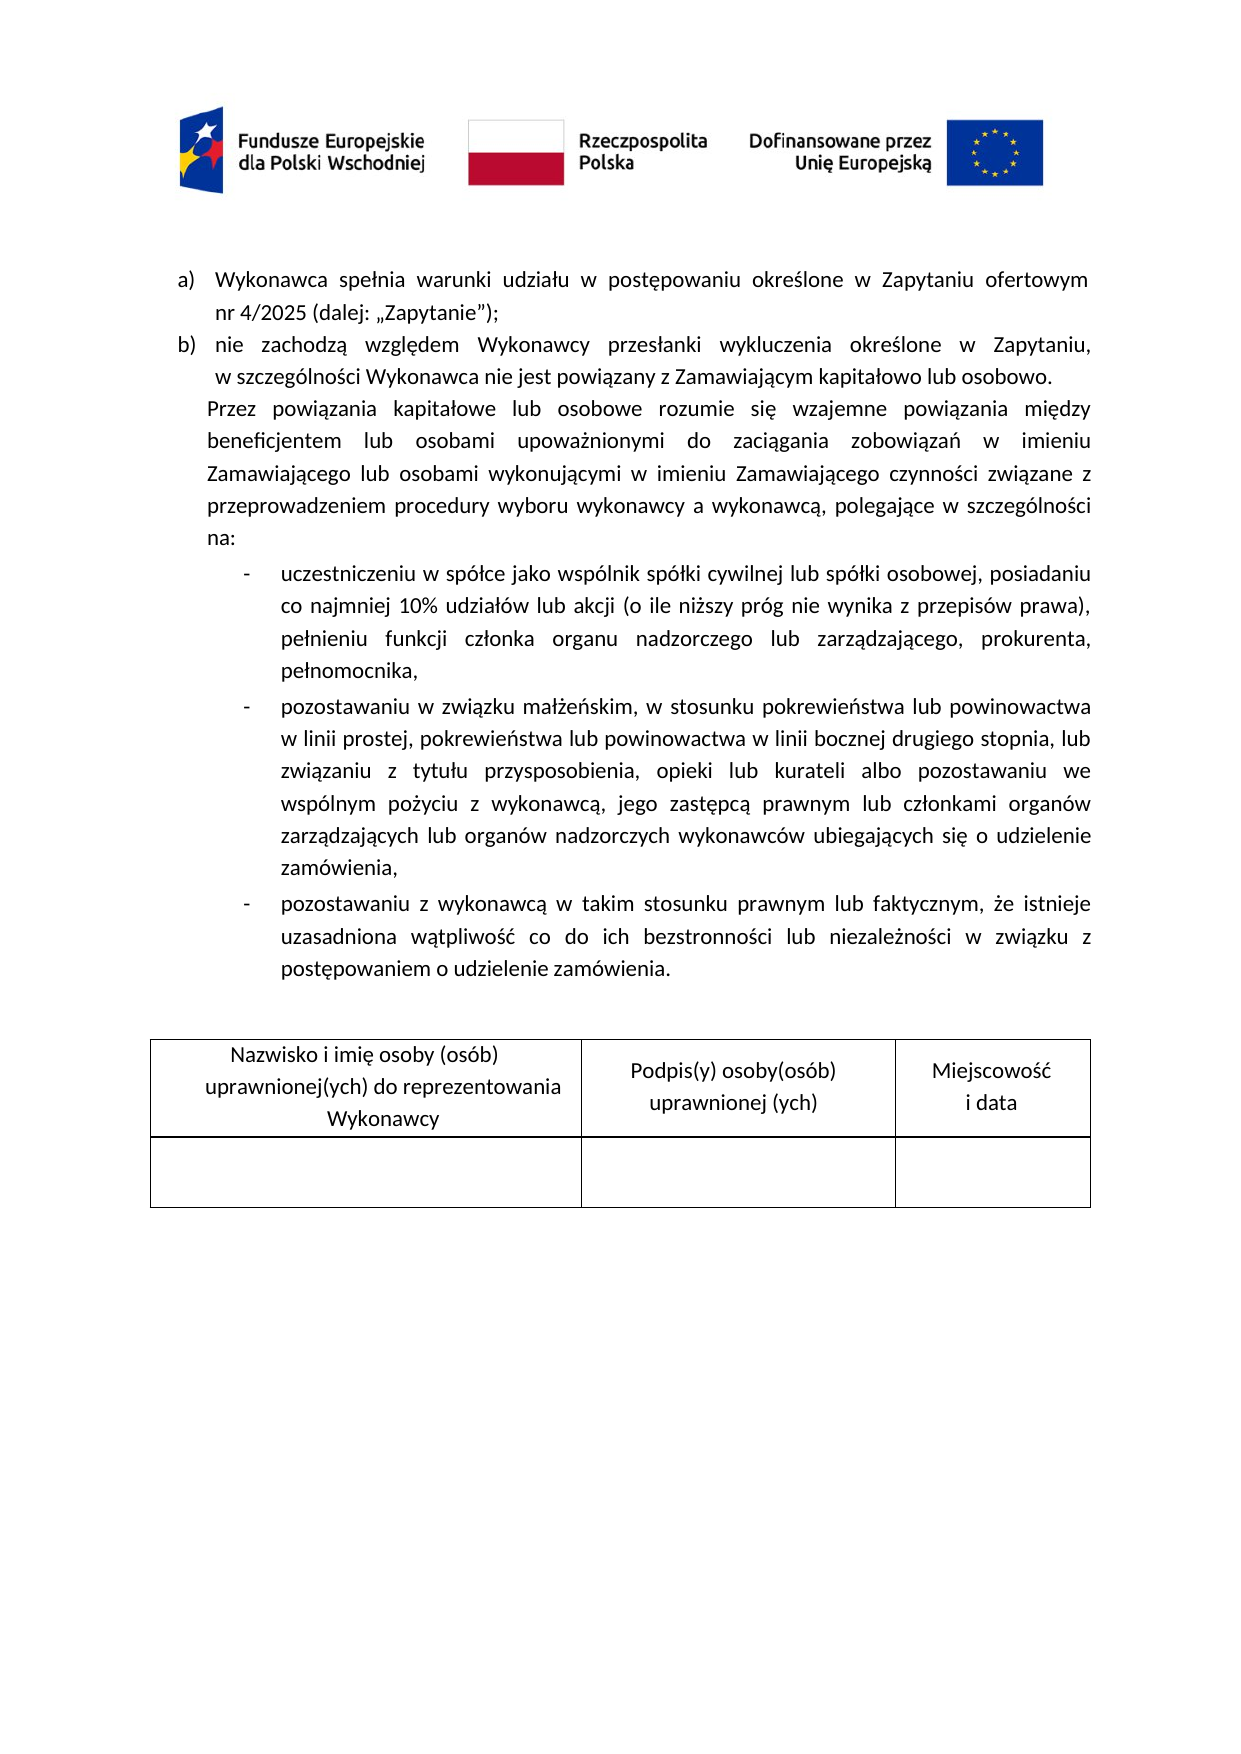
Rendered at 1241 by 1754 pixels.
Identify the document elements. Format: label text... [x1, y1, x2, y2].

table_cell [151, 1138, 581, 1207]
subtitle nie zachodzą względem Wykonawcy przesłanki wykluczenia określone w Zapytaniu, w szczególności Wykonawca nie jest powiązany z Zamawiającym kapitałowo lub osobowo. [177, 330, 1093, 390]
subtitle Przez powiązania kapitałowe lub osobowe rozumie się wzajemne powiązania między beneficjentem lub osobami upoważnionymi do zaciągania zobowiązań w imieniu Zamawiającego lub osobami wykonującymi w imieniu Zamawiającego czynności związane z przeprowadzeniem procedury wyboru wykonawcy a wykonawcą, polegające w szczególności na: [207, 394, 1093, 551]
table_header Miejscowość i data [896, 1040, 1090, 1136]
table_header Podpis(y) osoby(osób) uprawnionej (ych) [582, 1040, 895, 1136]
list Wykonawca spełnia warunki udziału w postępowaniu określone w Zapytaniu ofertowym nr 4/2025 (dalej: „Zapytanie”); [177, 266, 1090, 326]
table_header Nazwisko i imię osoby (osób) uprawnionej(ych) do reprezentowania Wykonawcy [151, 1040, 581, 1136]
subtitle pozostawaniu w związku małżeńskim, w stosunku pokrewieństwa lub powinowactwa w linii prostej, pokrewieństwa lub powinowactwa w linii bocznej drugiego stopnia, lub związaniu z tytułu przysposobienia, opieki lub kurateli albo pozostawaniu we wspólnym pożyciu z wykonawcą, jego zastępcą prawnym lub członkami organów zarządzających lub organów nadzorczych wykonawców ubiegających się o udzielenie zamówienia, [243, 692, 1093, 881]
picture [148, 73, 1093, 213]
table_cell [582, 1138, 895, 1207]
subtitle pozostawaniu z wykonawcą w takim stosunku prawnym lub faktycznym, że istnieje uzasadniona wątpliwość co do ich bezstronności lub niezależności w związku z postępowaniem o udzielenie zamówienia. [243, 889, 1093, 982]
subtitle uczestniczeniu w spółce jako wspólnik spółki cywilnej lub spółki osobowej, posiadaniu co najmniej 10% udziałów lub akcji (o ile niższy próg nie wynika z przepisów prawa), pełnieniu funkcji członka organu nadzorczego lub zarządzającego, prokurenta, pełnomocnika, [243, 559, 1093, 684]
table_cell [896, 1138, 1090, 1207]
